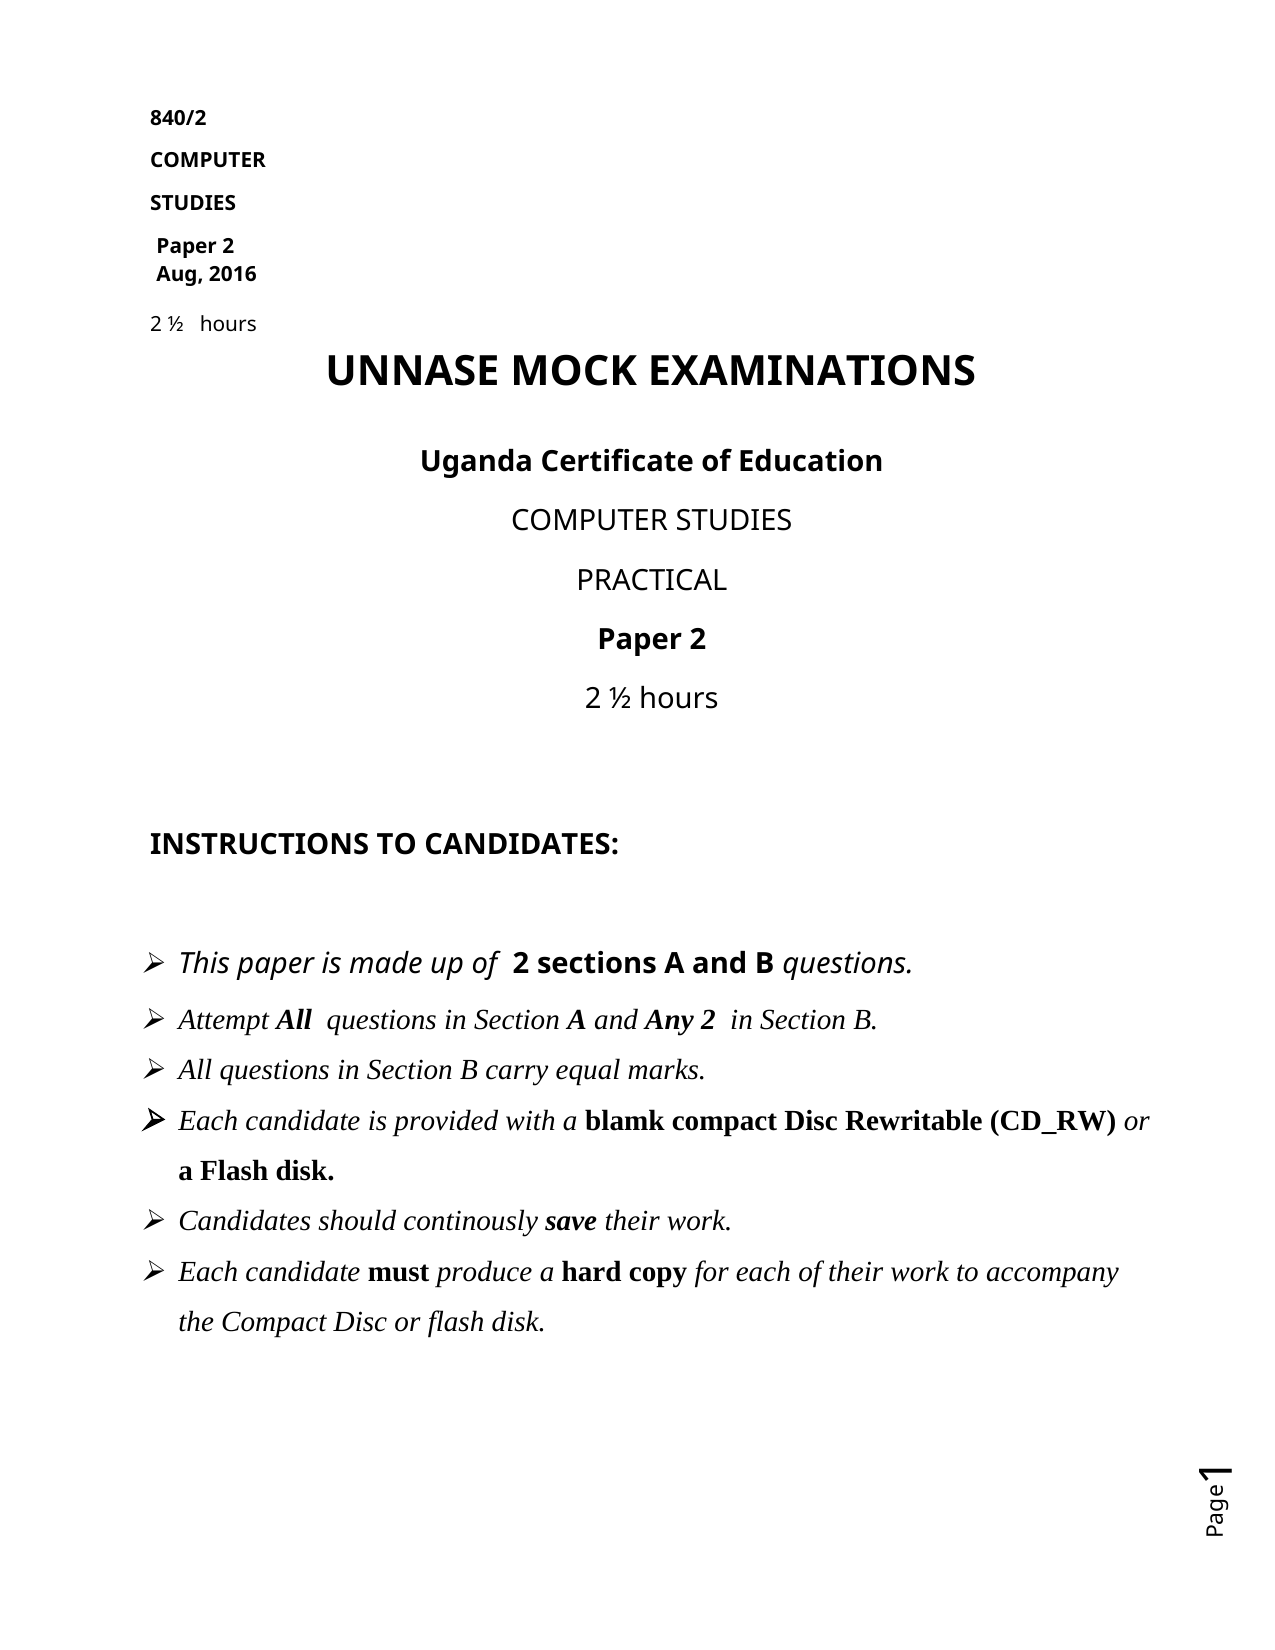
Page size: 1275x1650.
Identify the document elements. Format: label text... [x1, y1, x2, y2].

list INSTRUCTIONS TO CANDIDATES: [150, 823, 1153, 863]
list This paper is made up of 2 sections A and B questions. [141, 942, 1153, 982]
list 840/2 [150, 103, 1153, 131]
list Uganda Certificate of Education [150, 440, 1153, 479]
list Candidates should continously save their work. [141, 1203, 1153, 1237]
list STUDIES [150, 188, 1153, 217]
list Paper 2 [150, 618, 1153, 658]
list COMPUTER [150, 146, 1153, 174]
list PRACTICAL [150, 559, 1153, 598]
list Each candidate must produce a hard copy for each of their work to accompany the Compact Disc or flash disk. [141, 1254, 1153, 1338]
list Each candidate is provided with a blamk compact Disc Rewritable (CD_RW) or a Flash disk. [141, 1103, 1153, 1187]
list Attempt All questions in Section A and Any 2 in Section B. [141, 1002, 1153, 1036]
subtitle Paper 2 [156, 231, 936, 259]
list COMPUTER STUDIES [150, 499, 1153, 539]
text 2 ½ hours [150, 288, 1151, 342]
list 2 ½ hours [150, 678, 1153, 717]
list All questions in Section B carry equal marks. [141, 1052, 1153, 1086]
subtitle Aug, 2016 [156, 259, 936, 288]
text UNNASE MOCK EXAMINATIONS [150, 342, 1151, 397]
